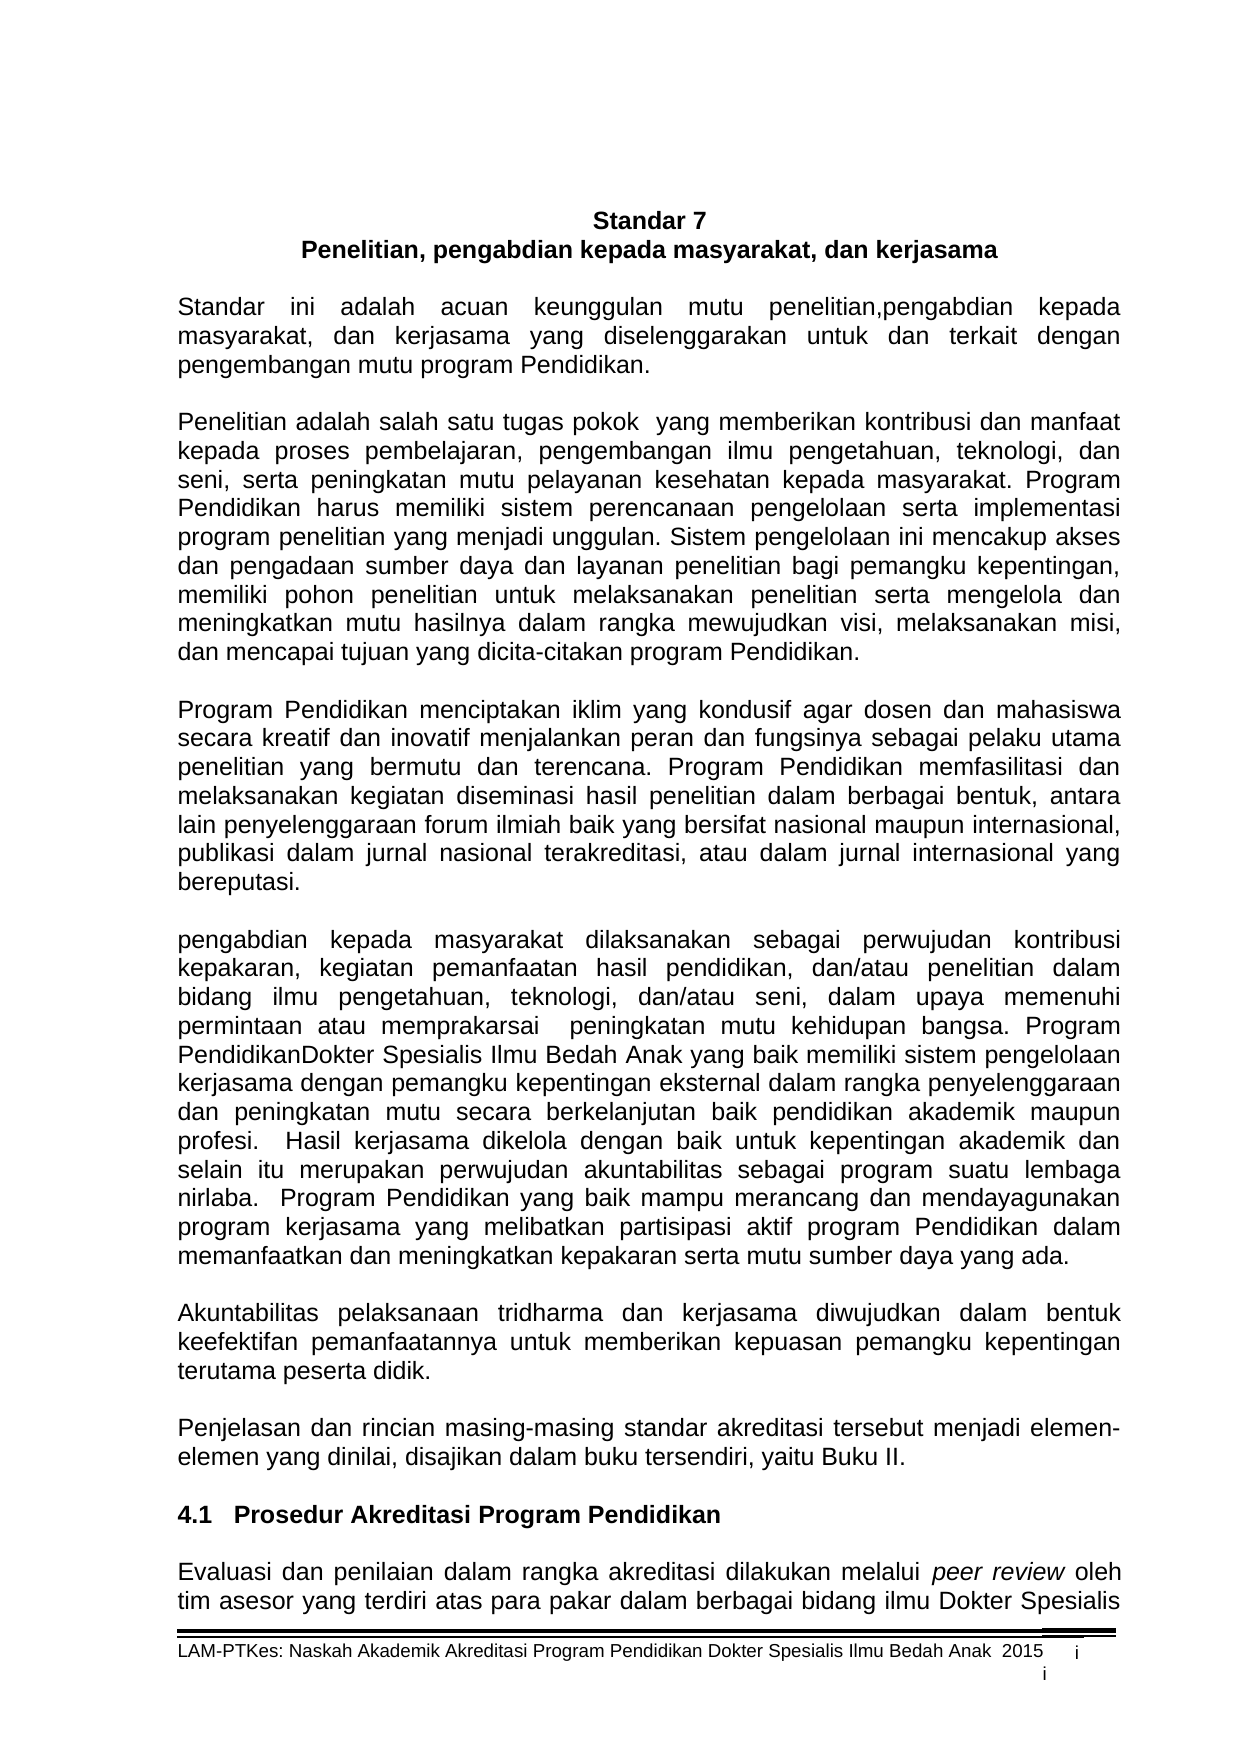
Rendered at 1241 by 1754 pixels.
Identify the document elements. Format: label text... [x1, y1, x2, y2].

text Penjelasan dan rincian masing-masing standar akreditasi tersebut menjadi elemen-elemen yang dinilai, disajikan dalam buku tersendiri, yaitu Buku II. [177, 1413, 1122, 1471]
text Standar ini adalah acuan keunggulan mutu penelitian,pengabdian kepada masyarakat, dan kerjasama yang diselenggarakan untuk dan terkait dengan pengembangan mutu program Pendidikan. [177, 292, 1122, 378]
text Program Pendidikan menciptakan iklim yang kondusif agar dosen dan mahasiswa secara kreatif dan inovatif menjalankan peran dan fungsinya sebagai pelaku utama penelitian yang bermutu dan terencana. Program Pendidikan memfasilitasi dan melaksanakan kegiatan diseminasi hasil penelitian dalam berbagai bentuk, antara lain penyelenggaraan forum ilmiah baik yang bersifat nasional maupun internasional, publikasi dalam jurnal nasional terakreditasi, atau dalam jurnal internasional yang bereputasi. [177, 695, 1122, 896]
text Penelitian adalah salah satu tugas pokok yang memberikan kontribusi dan manfaat kepada proses pembelajaran, pengembangan ilmu pengetahuan, teknologi, dan seni, serta peningkatan mutu pelayanan kesehatan kepada masyarakat. Program Pendidikan harus memiliki sistem perencanaan pengelolaan serta implementasi program penelitian yang menjadi unggulan. Sistem pengelolaan ini mencakup akses dan pengadaan sumber daya dan layanan penelitian bagi pemangku kepentingan, memiliki pohon penelitian untuk melaksanakan penelitian serta mengelola dan meningkatkan mutu hasilnya dalam rangka mewujudkan visi, melaksanakan misi, dan mencapai tujuan yang dicita-citakan program Pendidikan. [177, 407, 1122, 666]
subtitle Penelitian, pengabdian kepada masyarakat, dan kerjasama [177, 235, 1122, 263]
subtitle 4.1 Prosedur Akreditasi Program Pendidikan [177, 1500, 1122, 1528]
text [177, 1557, 1122, 1615]
subtitle Standar 7 [177, 206, 1122, 235]
text Akuntabilitas pelaksanaan tridharma dan kerjasama diwujudkan dalam bentuk keefektifan pemanfaatannya untuk memberikan kepuasan pemangku kepentingan terutama peserta didik. [177, 1298, 1122, 1385]
text pengabdian kepada masyarakat dilaksanakan sebagai perwujudan kontribusi kepakaran, kegiatan pemanfaatan hasil pendidikan, dan/atau penelitian dalam bidang ilmu pengetahuan, teknologi, dan/atau seni, dalam upaya memenuhi permintaan atau memprakarsai peningkatan mutu kehidupan bangsa. Program PendidikanDokter Spesialis Ilmu Bedah Anak yang baik memiliki sistem pengelolaan kerjasama dengan pemangku kepentingan eksternal dalam rangka penyelenggaraan dan peningkatan mutu secara berkelanjutan baik pendidikan akademik maupun profesi. Hasil kerjasama dikelola dengan baik untuk kepentingan akademik dan selain itu merupakan perwujudan akuntabilitas sebagai program suatu lembaga nirlaba. Program Pendidikan yang baik mampu merancang dan mendayagunakan program kerjasama yang melibatkan partisipasi aktif program Pendidikan dalam memanfaatkan dan meningkatkan kepakaran serta mutu sumber daya yang ada. [177, 925, 1122, 1270]
